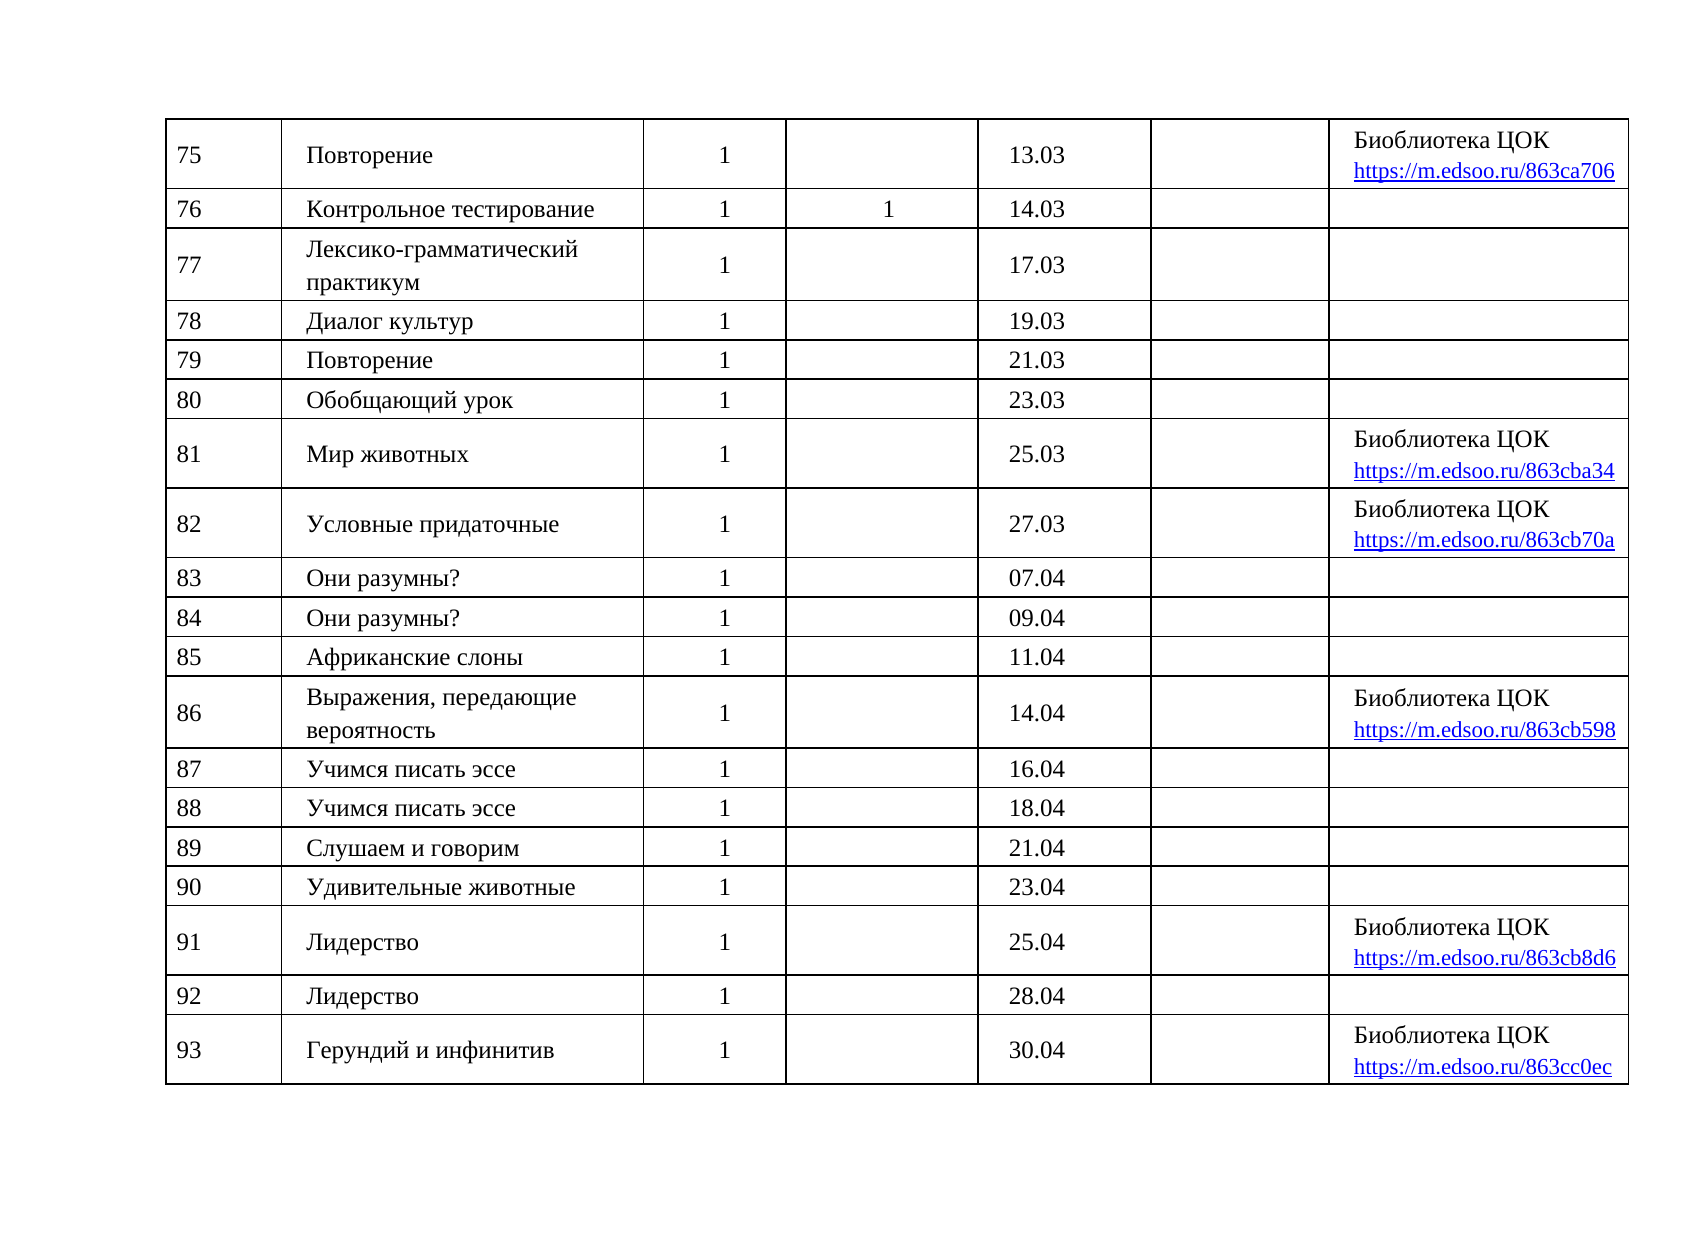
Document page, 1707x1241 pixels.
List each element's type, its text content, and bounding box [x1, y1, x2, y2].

table_cell [787, 380, 977, 418]
table_cell [787, 788, 977, 826]
table_cell [1330, 301, 1628, 339]
table_cell 76 [167, 189, 281, 227]
table_cell 1 [644, 677, 785, 747]
table_cell 21.04 [979, 828, 1150, 865]
table_cell [787, 341, 977, 378]
table_cell 1 [787, 189, 977, 227]
table_cell 1 [644, 867, 785, 905]
table_cell [1152, 828, 1328, 865]
table_cell 91 [167, 906, 281, 974]
table_cell 87 [167, 749, 281, 787]
table_cell [1152, 867, 1328, 905]
table_cell [1330, 867, 1628, 905]
table_cell [1152, 120, 1328, 188]
table_cell 1 [644, 341, 785, 378]
table_cell 80 [167, 380, 281, 418]
table_cell 79 [167, 341, 281, 378]
table_cell 92 [167, 976, 281, 1014]
table_cell 14.03 [979, 189, 1150, 227]
table_cell [1152, 189, 1328, 227]
table_cell 1 [644, 598, 785, 636]
table_cell Условные придаточные [282, 489, 643, 557]
table_cell [1330, 380, 1628, 418]
table_cell Диалог культур [282, 301, 643, 339]
table_cell 1 [644, 419, 785, 487]
table_cell [1330, 558, 1628, 596]
table_cell [1152, 1015, 1328, 1083]
table_cell Обобщающий урок [282, 380, 643, 418]
table_cell 28.04 [979, 976, 1150, 1014]
table_cell 07.04 [979, 558, 1150, 596]
table_cell [1152, 677, 1328, 747]
table_cell 1 [644, 637, 785, 675]
table_cell 86 [167, 677, 281, 747]
table_cell 1 [644, 788, 785, 826]
table_cell [1152, 341, 1328, 378]
table_cell [1152, 558, 1328, 596]
table_cell [1152, 380, 1328, 418]
table_cell 21.03 [979, 341, 1150, 378]
table_cell 84 [167, 598, 281, 636]
table_cell 93 [167, 1015, 281, 1083]
table_cell [787, 906, 977, 974]
table_cell Биоблиотека ЦОК https://m.edsoo.ru/863cba34 [1330, 419, 1628, 487]
table_cell 88 [167, 788, 281, 826]
table_cell Повторение [282, 341, 643, 378]
table_cell [787, 677, 977, 747]
table_cell [1152, 976, 1328, 1014]
table_cell [787, 1015, 977, 1083]
table_cell 1 [644, 749, 785, 787]
table_cell 14.04 [979, 677, 1150, 747]
table_cell [1330, 828, 1628, 865]
table_cell [1330, 637, 1628, 675]
table_cell 17.03 [979, 229, 1150, 299]
table_cell Лексико-грамматический практикум [282, 229, 643, 299]
table_cell 1 [644, 229, 785, 299]
table_cell 90 [167, 867, 281, 905]
table_cell 78 [167, 301, 281, 339]
table_cell [1152, 419, 1328, 487]
table_cell [787, 867, 977, 905]
table_cell Биоблиотека ЦОК https://m.edsoo.ru/863cb598 [1330, 677, 1628, 747]
table_cell [1152, 229, 1328, 299]
table_cell Учимся писать эссе [282, 788, 643, 826]
table_cell [1152, 749, 1328, 787]
table_cell 1 [644, 120, 785, 188]
table_cell [1330, 788, 1628, 826]
table_cell Биоблиотека ЦОК https://m.edsoo.ru/863ca706 [1330, 120, 1628, 188]
table_cell [1330, 598, 1628, 636]
table_cell [787, 598, 977, 636]
table_cell [787, 419, 977, 487]
table_cell [1330, 976, 1628, 1014]
table_cell 1 [644, 1015, 785, 1083]
table_cell Мир животных [282, 419, 643, 487]
table_cell [1330, 229, 1628, 299]
table_cell Биоблиотека ЦОК https://m.edsoo.ru/863cb70a [1330, 489, 1628, 557]
table_cell Они разумны? [282, 598, 643, 636]
table_cell 1 [644, 906, 785, 974]
table_cell Герундий и инфинитив [282, 1015, 643, 1083]
table_cell 11.04 [979, 637, 1150, 675]
table_cell 1 [644, 189, 785, 227]
table_cell Выражения, передающие вероятность [282, 677, 643, 747]
table_cell 18.04 [979, 788, 1150, 826]
table_cell [787, 489, 977, 557]
table_cell [1330, 341, 1628, 378]
table_cell [1152, 301, 1328, 339]
table_cell [1152, 906, 1328, 974]
table_cell Контрольное тестирование [282, 189, 643, 227]
table_cell [1330, 189, 1628, 227]
table_cell 82 [167, 489, 281, 557]
table_cell 09.04 [979, 598, 1150, 636]
table_cell 30.04 [979, 1015, 1150, 1083]
table_cell [787, 558, 977, 596]
table_cell [787, 120, 977, 188]
table_cell 1 [644, 976, 785, 1014]
table_cell Слушаем и говорим [282, 828, 643, 865]
table_cell 16.04 [979, 749, 1150, 787]
table_cell 23.03 [979, 380, 1150, 418]
table_cell Они разумны? [282, 558, 643, 596]
table_cell [1152, 598, 1328, 636]
table_cell [1152, 637, 1328, 675]
table_cell Лидерство [282, 976, 643, 1014]
table_cell 25.03 [979, 419, 1150, 487]
table_cell 1 [644, 558, 785, 596]
table_cell [1152, 788, 1328, 826]
table_cell 85 [167, 637, 281, 675]
table_cell Лидерство [282, 906, 643, 974]
table_cell 81 [167, 419, 281, 487]
table_cell [787, 749, 977, 787]
table_cell 83 [167, 558, 281, 596]
table_cell 1 [644, 380, 785, 418]
table_cell 89 [167, 828, 281, 865]
table_cell [787, 637, 977, 675]
table_cell 1 [644, 301, 785, 339]
table_cell Учимся писать эссе [282, 749, 643, 787]
table_cell 27.03 [979, 489, 1150, 557]
table_cell 77 [167, 229, 281, 299]
table_cell Африканские слоны [282, 637, 643, 675]
table_cell Биоблиотека ЦОК https://m.edsoo.ru/863cc0ec [1330, 1015, 1628, 1083]
table_cell [787, 229, 977, 299]
table_cell [787, 976, 977, 1014]
table_cell Биоблиотека ЦОК https://m.edsoo.ru/863cb8d6 [1330, 906, 1628, 974]
table_cell 13.03 [979, 120, 1150, 188]
table_cell [1152, 489, 1328, 557]
table_cell Удивительные животные [282, 867, 643, 905]
table_cell [1330, 749, 1628, 787]
table_cell 19.03 [979, 301, 1150, 339]
table_cell Повторение [282, 120, 643, 188]
table_cell 75 [167, 120, 281, 188]
table_cell 25.04 [979, 906, 1150, 974]
table_cell [787, 301, 977, 339]
table_cell [787, 828, 977, 865]
table_cell 23.04 [979, 867, 1150, 905]
table_cell 1 [644, 828, 785, 865]
table_cell 1 [644, 489, 785, 557]
